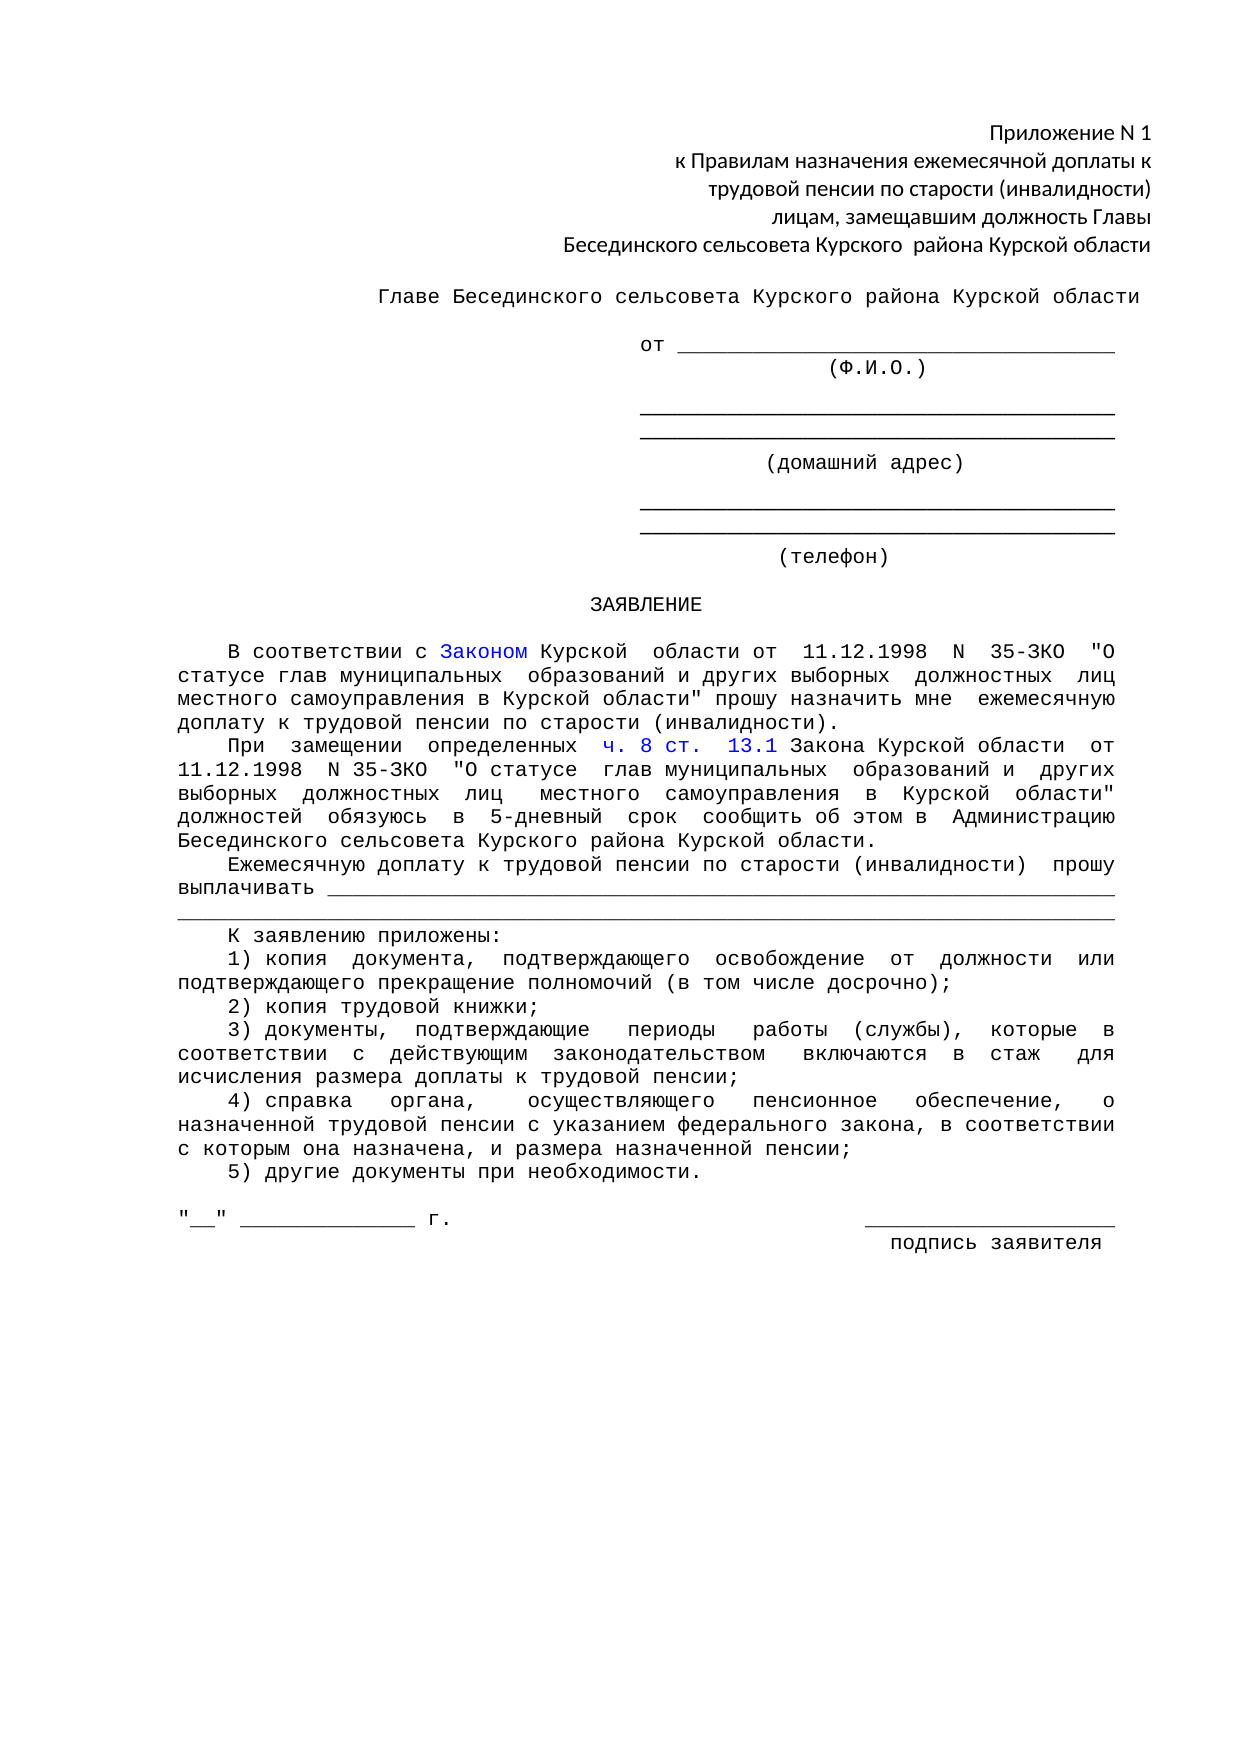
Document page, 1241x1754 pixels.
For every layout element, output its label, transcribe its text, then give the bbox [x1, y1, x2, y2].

text подпись заявителя [177, 1232, 1152, 1256]
text ────────────────────────────────────── [177, 523, 1152, 546]
text лицам, замещавшим должность Главы [177, 202, 1152, 230]
text ЗАЯВЛЕНИЕ [177, 594, 1152, 617]
text 11.12.1998 N 35-ЗКО "О статусе глав муниципальных образований и других [177, 759, 1152, 783]
text с которым она назначена, и размера назначенной пенсии; [177, 1137, 1152, 1161]
text выплачивать _______________________________________________________________ [177, 877, 1152, 901]
text ────────────────────────────────────── [177, 499, 1152, 523]
text должностей обязуюсь в 5-дневный срок сообщить об этом в Администрацию [177, 806, 1152, 830]
text ────────────────────────────────────── [177, 404, 1152, 428]
text 2) копия трудовой книжки; [177, 996, 1152, 1019]
text исчисления размера доплаты к трудовой пенсии; [177, 1067, 1152, 1090]
text К заявлению приложены: [177, 925, 1152, 948]
text 3) документы, подтверждающие периоды работы (службы), которые в [177, 1019, 1152, 1043]
text к Правилам назначения ежемесячной доплаты к [177, 146, 1152, 174]
text Ежемесячную доплату к трудовой пенсии по старости (инвалидности) прошу [177, 854, 1152, 877]
text (Ф.И.О.) [177, 357, 1152, 381]
text 5) другие документы при необходимости. [177, 1161, 1152, 1185]
text 4) справка органа, осуществляющего пенсионное обеспечение, о [177, 1090, 1152, 1114]
text Приложение N 1 [177, 118, 1152, 146]
text выборных должностных лиц местного самоуправления в Курской области" [177, 783, 1152, 806]
text Бесединского сельсовета Курского района Курской области. [177, 830, 1152, 854]
text 1) копия документа, подтверждающего освобождение от должности или [177, 948, 1152, 972]
text от ___________________________________ [177, 333, 1152, 357]
text соответствии с действующим законодательством включаются в стаж для [177, 1043, 1152, 1067]
text доплату к трудовой пенсии по старости (инвалидности). [177, 712, 1152, 736]
text (домашний адрес) [177, 452, 1152, 475]
text подтверждающего прекращение полномочий (в том числе досрочно); [177, 972, 1152, 996]
text местного самоуправления в Курской области" прошу назначить мне ежемесячную [177, 688, 1152, 712]
text При замещении определенных ч. 8 ст. 13.1 Закона Курской области от [177, 736, 1152, 759]
text Главе Бесединского сельсовета Курского района Курской области [177, 286, 1152, 310]
text трудовой пенсии по старости (инвалидности) [177, 174, 1152, 202]
text статусе глав муниципальных образований и других выборных должностных лиц [177, 664, 1152, 688]
text "__" ______________ г. ____________________ [177, 1208, 1152, 1232]
text назначенной трудовой пенсии с указанием федерального закона, в соответствии [177, 1114, 1152, 1137]
text (телефон) [177, 546, 1152, 570]
text В соответствии с Законом Курской области от 11.12.1998 N 35-ЗКО "О [177, 641, 1152, 664]
text ────────────────────────────────────── [177, 428, 1152, 452]
text Бесединского сельсовета Курского района Курской области [177, 230, 1152, 258]
text ___________________________________________________________________________ [177, 901, 1152, 925]
